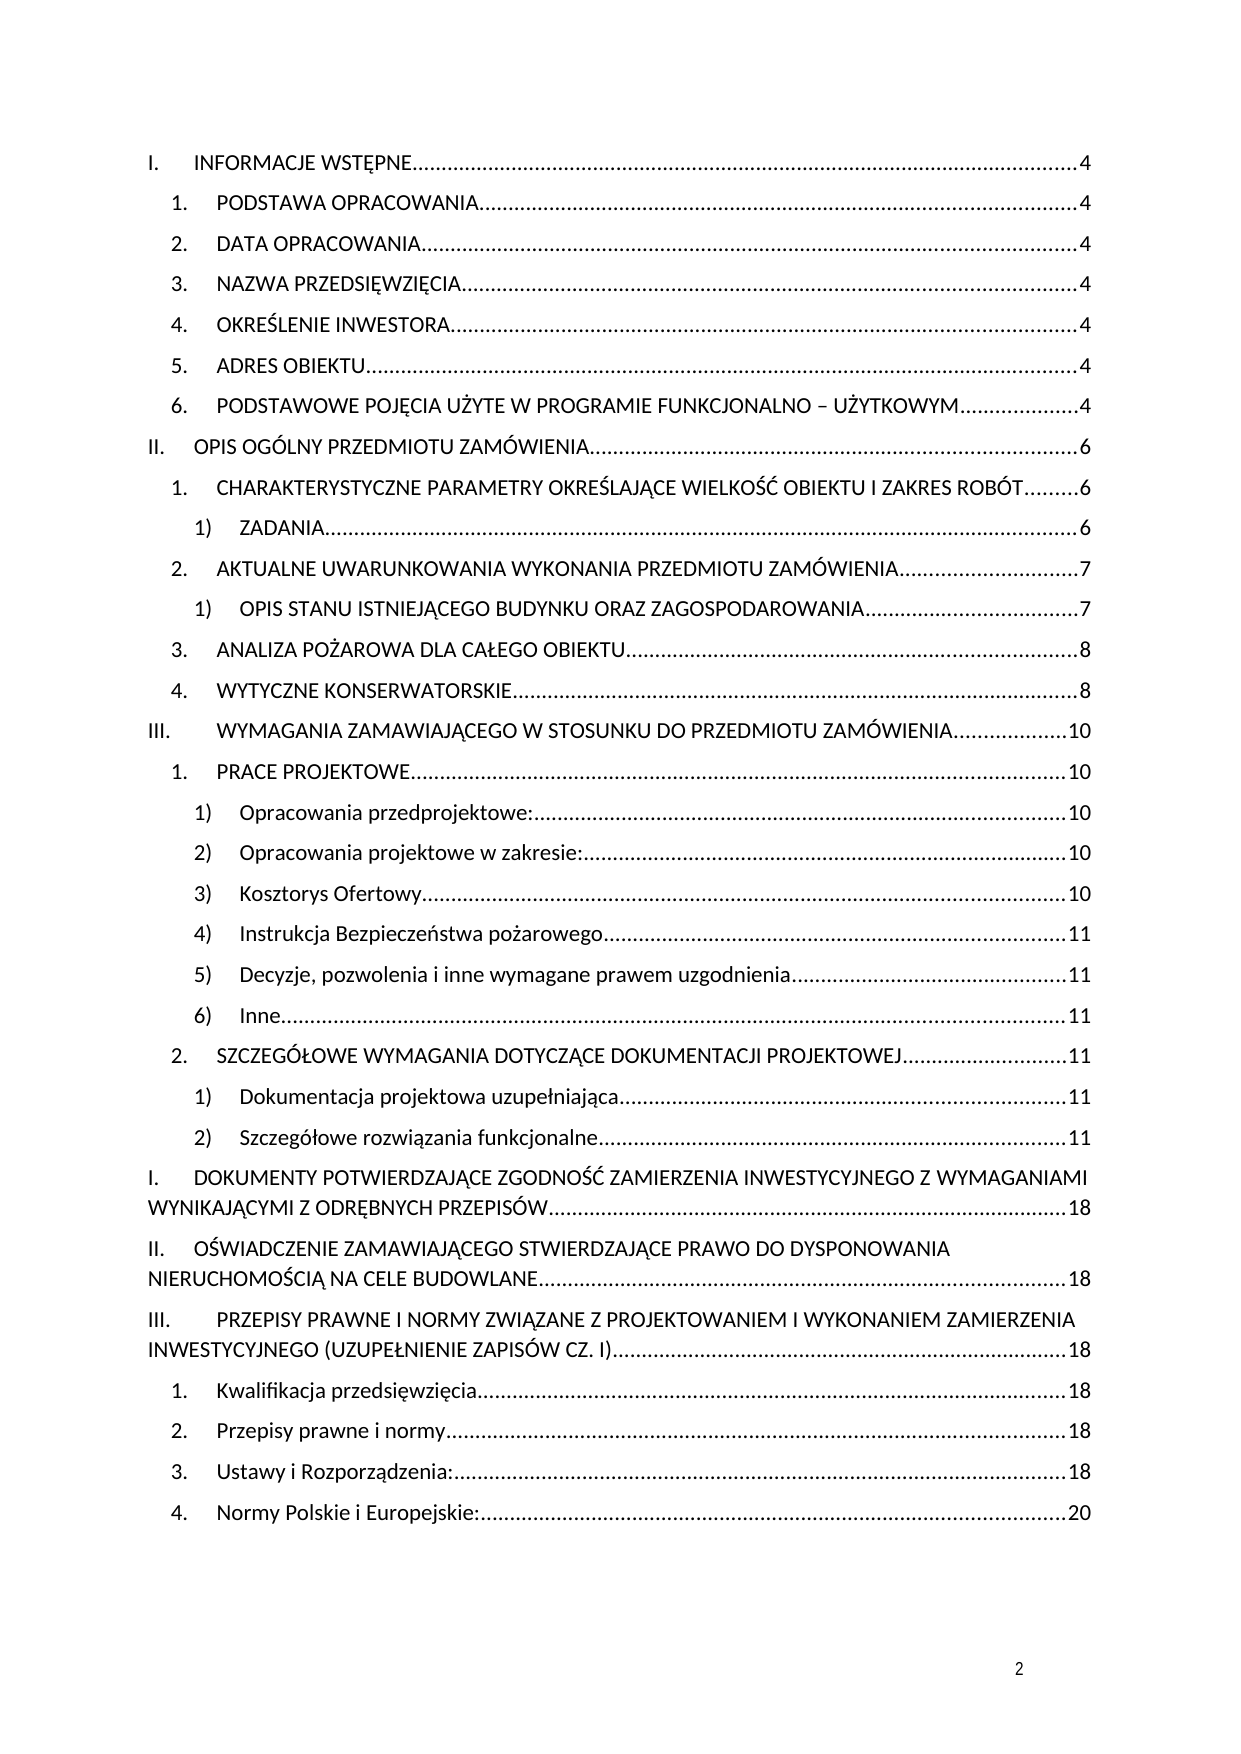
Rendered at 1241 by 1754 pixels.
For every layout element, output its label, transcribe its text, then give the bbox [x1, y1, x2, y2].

text 6. PODSTAWOWE POJĘCIA UŻYTE W PROGRAMIE FUNKCJONALNO – UŻYTKOWYM 4 [171, 391, 1093, 419]
text 3. NAZWA PRZEDSIĘWZIĘCIA 4 [171, 269, 1093, 297]
text 3. ANALIZA POŻAROWA DLA CAŁEGO OBIEKTU 8 [171, 635, 1093, 663]
text 4. OKREŚLENIE INWESTORA 4 [171, 310, 1093, 338]
text II. OŚWIADCZENIE ZAMAWIAJĄCEGO STWIERDZAJĄCE PRAWO DO DYSPONOWANIA NIERUCHOMOŚCIĄ NA CELE BUDOWLANE 18 [148, 1234, 1093, 1292]
text 2. DATA OPRACOWANIA 4 [171, 229, 1093, 257]
text I. INFORMACJE WSTĘPNE 4 [148, 148, 1093, 176]
text 3. Ustawy i Rozporządzenia: 18 [171, 1457, 1093, 1485]
text 1) ZADANIA 6 [193, 513, 1093, 541]
text 4. WYTYCZNE KONSERWATORSKIE 8 [171, 676, 1093, 704]
text 6) Inne 11 [193, 1001, 1093, 1029]
text 2) Szczegółowe rozwiązania funkcjonalne 11 [193, 1123, 1093, 1151]
text 2. Przepisy prawne i normy 18 [171, 1416, 1093, 1444]
text 1) Opracowania przedprojektowe: 10 [193, 798, 1093, 826]
text 4. Normy Polskie i Europejskie: 20 [171, 1498, 1093, 1526]
text 1. PRACE PROJEKTOWE 10 [171, 757, 1093, 785]
text 1. PODSTAWA OPRACOWANIA 4 [171, 188, 1093, 216]
text I. DOKUMENTY POTWIERDZAJĄCE ZGODNOŚĆ ZAMIERZENIA INWESTYCYJNEGO Z WYMAGANIAMI WYNIKAJĄCYMI Z ODRĘBNYCH PRZEPISÓW 18 [148, 1163, 1093, 1221]
text 2. AKTUALNE UWARUNKOWANIA WYKONANIA PRZEDMIOTU ZAMÓWIENIA 7 [171, 554, 1093, 582]
text III. WYMAGANIA ZAMAWIAJĄCEGO W STOSUNKU DO PRZEDMIOTU ZAMÓWIENIA 10 [148, 716, 1093, 744]
text II. OPIS OGÓLNY PRZEDMIOTU ZAMÓWIENIA 6 [148, 432, 1093, 460]
text 2) Opracowania projektowe w zakresie: 10 [193, 838, 1093, 866]
text 1) OPIS STANU ISTNIEJĄCEGO BUDYNKU ORAZ ZAGOSPODAROWANIA 7 [193, 594, 1093, 622]
text 5. ADRES OBIEKTU 4 [171, 351, 1093, 379]
text III. PRZEPISY PRAWNE I NORMY ZWIĄZANE Z PROJEKTOWANIEM I WYKONANIEM ZAMIERZENIA INWESTYCYJNEGO (UZUPEŁNIENIE ZAPISÓW CZ. I) 18 [148, 1305, 1093, 1363]
text 1) Dokumentacja projektowa uzupełniająca 11 [193, 1082, 1093, 1110]
text 1. CHARAKTERYSTYCZNE PARAMETRY OKREŚLAJĄCE WIELKOŚĆ OBIEKTU I ZAKRES ROBÓT 6 [171, 473, 1093, 501]
text 5) Decyzje, pozwolenia i inne wymagane prawem uzgodnienia 11 [193, 960, 1093, 988]
text 1. Kwalifikacja przedsięwzięcia. 18 [171, 1376, 1093, 1404]
text 2. SZCZEGÓŁOWE WYMAGANIA DOTYCZĄCE DOKUMENTACJI PROJEKTOWEJ 11 [171, 1041, 1093, 1069]
text 3) Kosztorys Ofertowy 10 [193, 879, 1093, 907]
text 4) Instrukcja Bezpieczeństwa pożarowego 11 [193, 919, 1093, 947]
